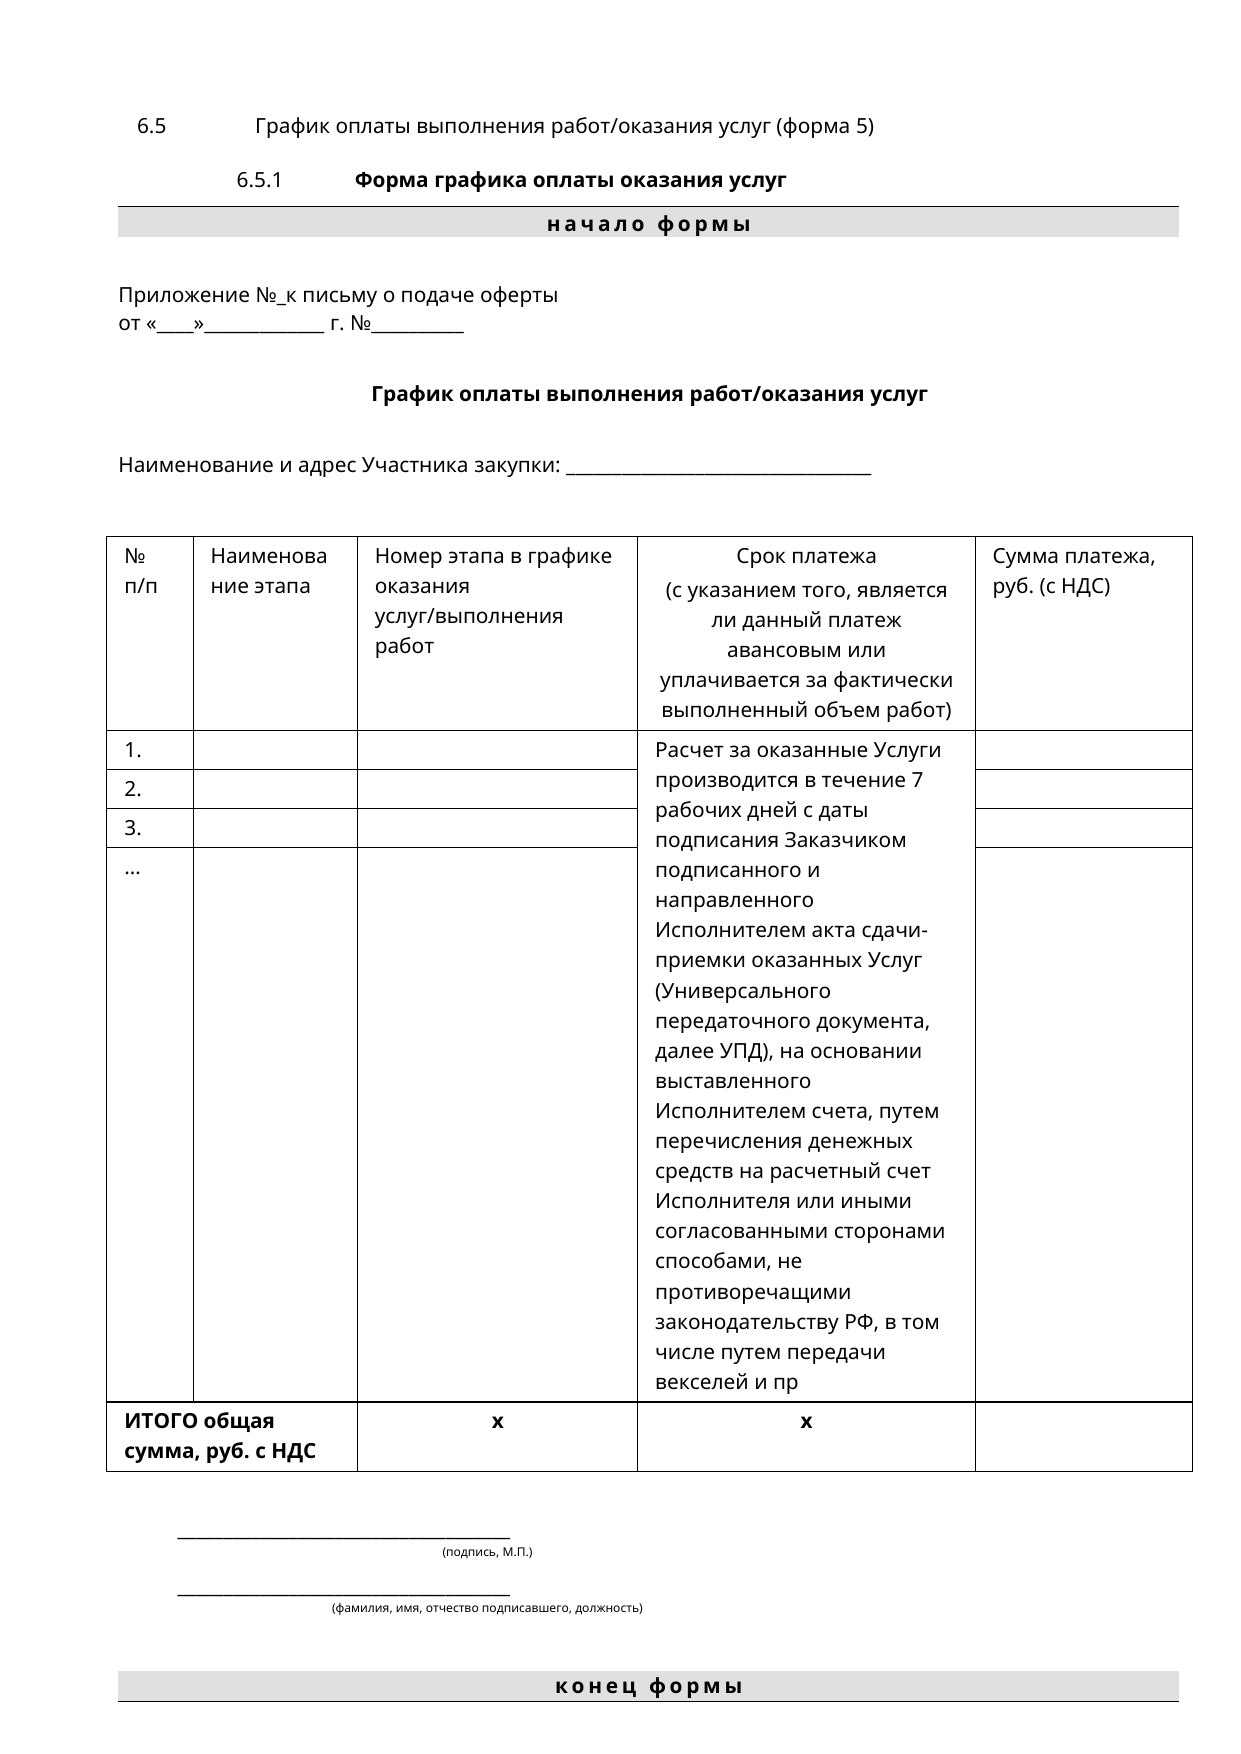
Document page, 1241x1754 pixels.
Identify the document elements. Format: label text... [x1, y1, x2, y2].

table_cell [107, 809, 193, 847]
text начало формы [118, 207, 1179, 237]
table_cell [358, 848, 637, 1401]
table_cell [976, 1403, 1192, 1471]
text Приложение №_к письму о подаче оферты от «____»_____________ г. №__________ [118, 280, 1181, 337]
table_header № п/п [107, 537, 193, 730]
text ____________________________________ [118, 1514, 1181, 1543]
subtitle График оплаты выполнения работ/оказания услуг (форма 5) [137, 111, 1181, 140]
table_header Сумма платежа, руб. (с НДС) [976, 537, 1192, 730]
table_cell [976, 770, 1192, 808]
text (подпись, М.П.) [118, 1543, 797, 1571]
table_cell [194, 848, 357, 1401]
table_header Наименование этапа [194, 537, 357, 730]
table_cell Расчет за оказанные Услуги производится в течение 7 рабочих дней с даты подписания Заказчиком подписанного и направленного Исполнителем акта сдачи-приемки оказанных Услуг (Универсального передаточного документа, далее УПД), на основании выставленного Исполнителем счета, путем перечисления денежных средств на расчетный счет Исполнителя или иными согласованными сторонами способами, не противоречащими законодательству РФ, в том числе путем передачи векселей и пр [638, 731, 975, 1401]
text (фамилия, имя, отчество подписавшего, должность) [118, 1600, 797, 1628]
table_cell [358, 770, 637, 808]
table_cell [107, 770, 193, 808]
table_cell [358, 809, 637, 847]
table_cell х [358, 1403, 637, 1471]
table_cell [194, 731, 357, 769]
table_header Срок платежа (с указанием того, является ли данный платеж авансовым или уплачивается за фактически выполненный объем работ) [638, 537, 975, 730]
table_cell ИТОГО общая сумма, руб. с НДС [107, 1403, 357, 1471]
list Форма графика оплаты оказания услуг [236, 165, 1181, 193]
table_cell [107, 731, 193, 769]
text ____________________________________ [118, 1571, 1181, 1600]
text График оплаты выполнения работ/оказания услуг [118, 379, 1181, 408]
table_cell [976, 731, 1192, 769]
table_cell [358, 731, 637, 769]
table_cell [976, 848, 1192, 1401]
table_header Номер этапа в графике оказания услуг/выполнения работ [358, 537, 637, 730]
table_cell … [107, 848, 193, 1401]
text Наименование и адрес Участника закупки: _________________________________ [118, 450, 1181, 479]
text конец формы [118, 1671, 1179, 1701]
table_cell [194, 770, 357, 808]
table_cell [976, 809, 1192, 847]
table_cell [194, 809, 357, 847]
table_cell х [638, 1403, 975, 1471]
